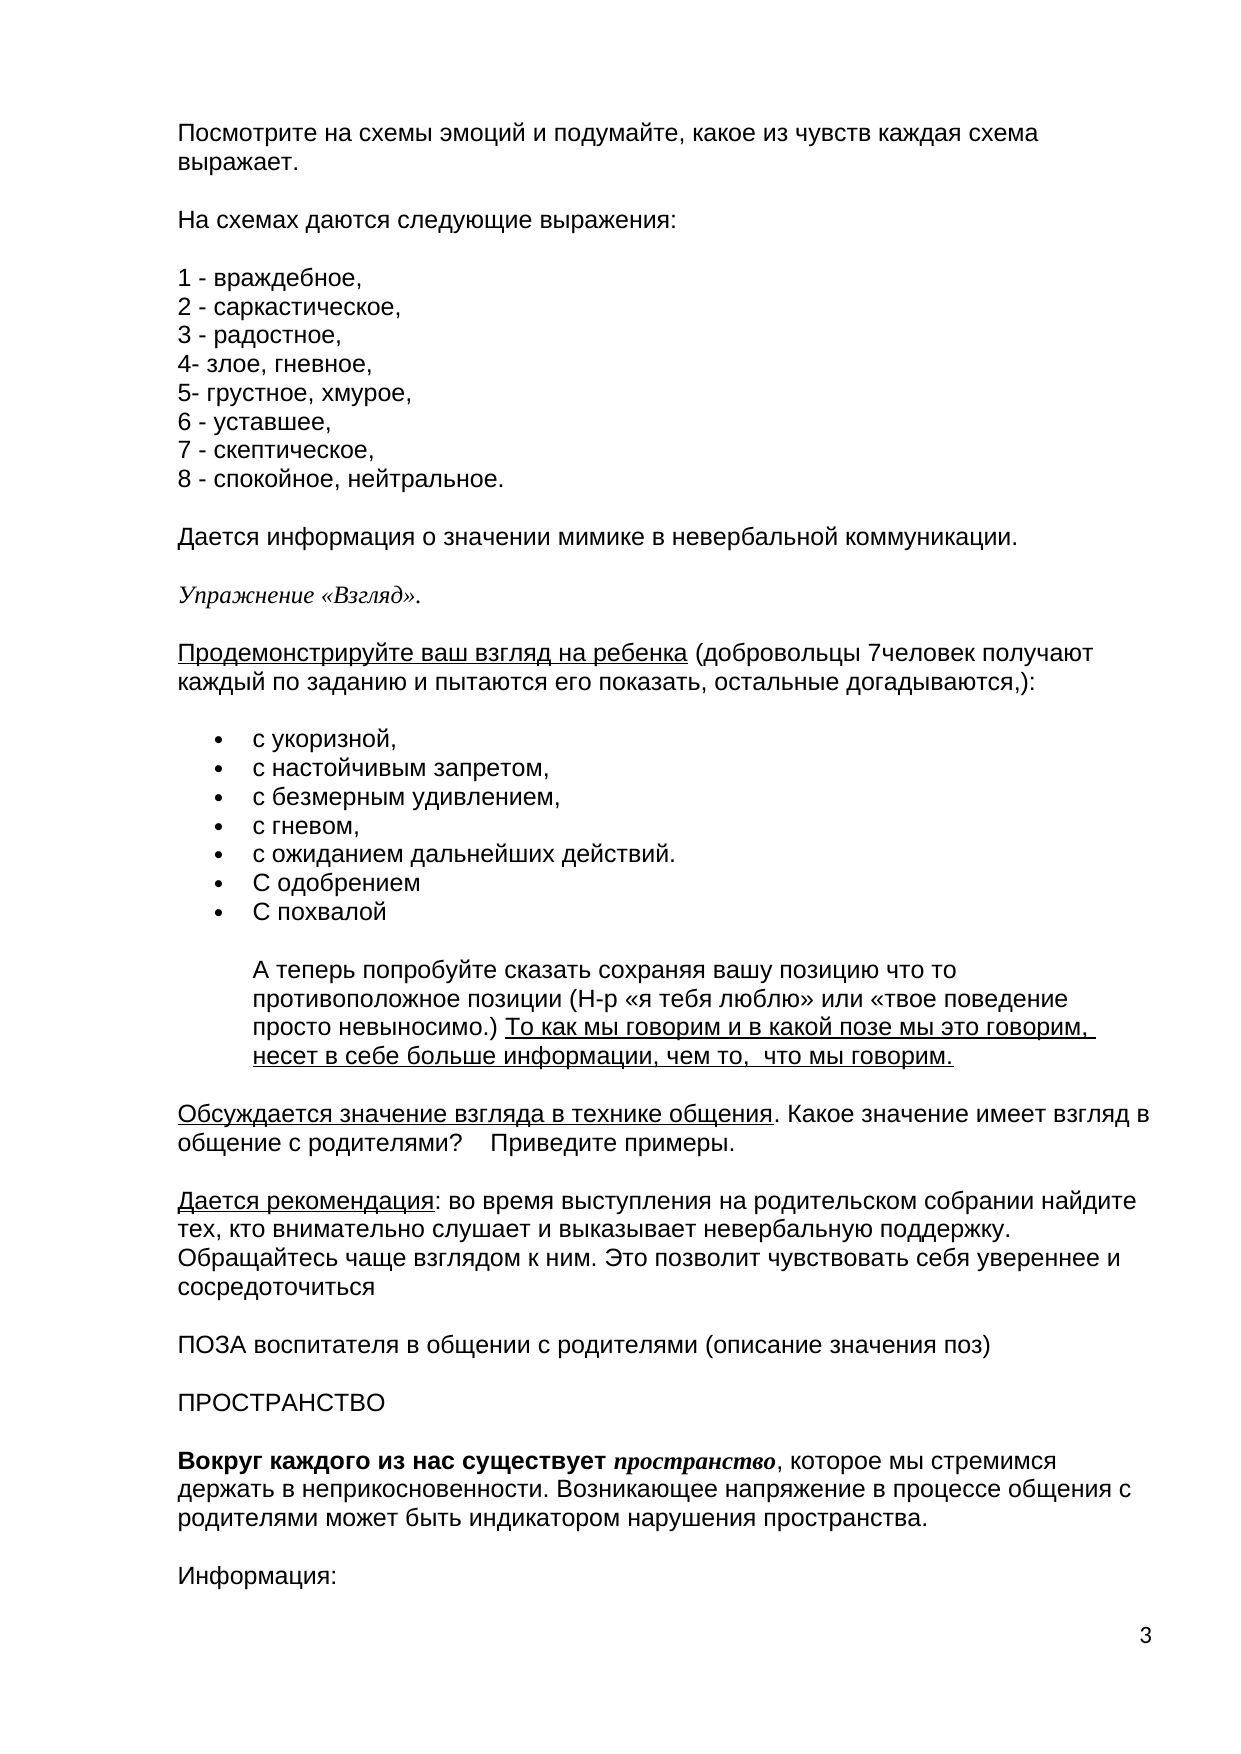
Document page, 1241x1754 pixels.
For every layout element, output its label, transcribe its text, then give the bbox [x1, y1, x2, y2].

text ПОЗА воспитателя в общении с родителями (описание значения поз) [177, 1330, 1152, 1358]
list с гневом, [215, 811, 1152, 839]
list С одобрением [215, 868, 1152, 897]
list с настойчивым запретом, [215, 753, 1152, 782]
text 1 - враждебное, 2 - саркастическое, 3 - радостное, 4- злое, гневное, 5- грустное, хмурое, 6 - уставшее, 7 - скептическое, 8 - спокойное, нейтральное. [177, 263, 1152, 493]
list с безмерным удивлением, [215, 782, 1152, 811]
text А теперь попробуйте сказать сохраняя вашу позицию что то противоположное позиции (Н-р «я тебя люблю» или «твое поведение просто невыносимо.) То как мы говорим и в какой позе мы это говорим, несет в себе больше информации, чем то, что мы говорим. [252, 955, 1152, 1070]
list с укоризной, [215, 724, 1152, 753]
text Дается рекомендация: во время выступления на родительском собрании найдите тех, кто внимательно слушает и выказывает невербальную поддержку. Обращайтесь чаще взглядом к ним. Это позволит чувствовать себя увереннее и сосредоточиться [177, 1186, 1152, 1301]
text Посмотрите на схемы эмоций и подумайте, какое из чувств каждая схема выражает. [177, 118, 1152, 176]
list с ожиданием дальнейших действий. [215, 839, 1152, 868]
text Информация: [177, 1561, 1152, 1590]
text На схемах даются следующие выражения: [177, 205, 1152, 233]
text Дается информация о значении мимике в невербальной коммуникации. [177, 522, 1152, 551]
text Вокруг каждого из нас существует пространство, которое мы стремимся держать в неприкосновенности. Возникающее напряжение в процессе общения с родителями может быть индикатором нарушения пространства. [177, 1446, 1152, 1532]
text Упражнение «Взгляд». [177, 580, 1152, 608]
list С похвалой [215, 897, 1152, 926]
text Продемонстрируйте ваш взгляд на ребенка (добровольцы 7человек получают каждый по заданию и пытаются его показать, остальные догадываются,): [177, 638, 1152, 695]
text ПРОСТРАНСТВО [177, 1388, 1152, 1416]
text Обсуждается значение взгляда в технике общения. Какое значение имеет взгляд в общение с родителями? Приведите примеры. [177, 1099, 1152, 1156]
